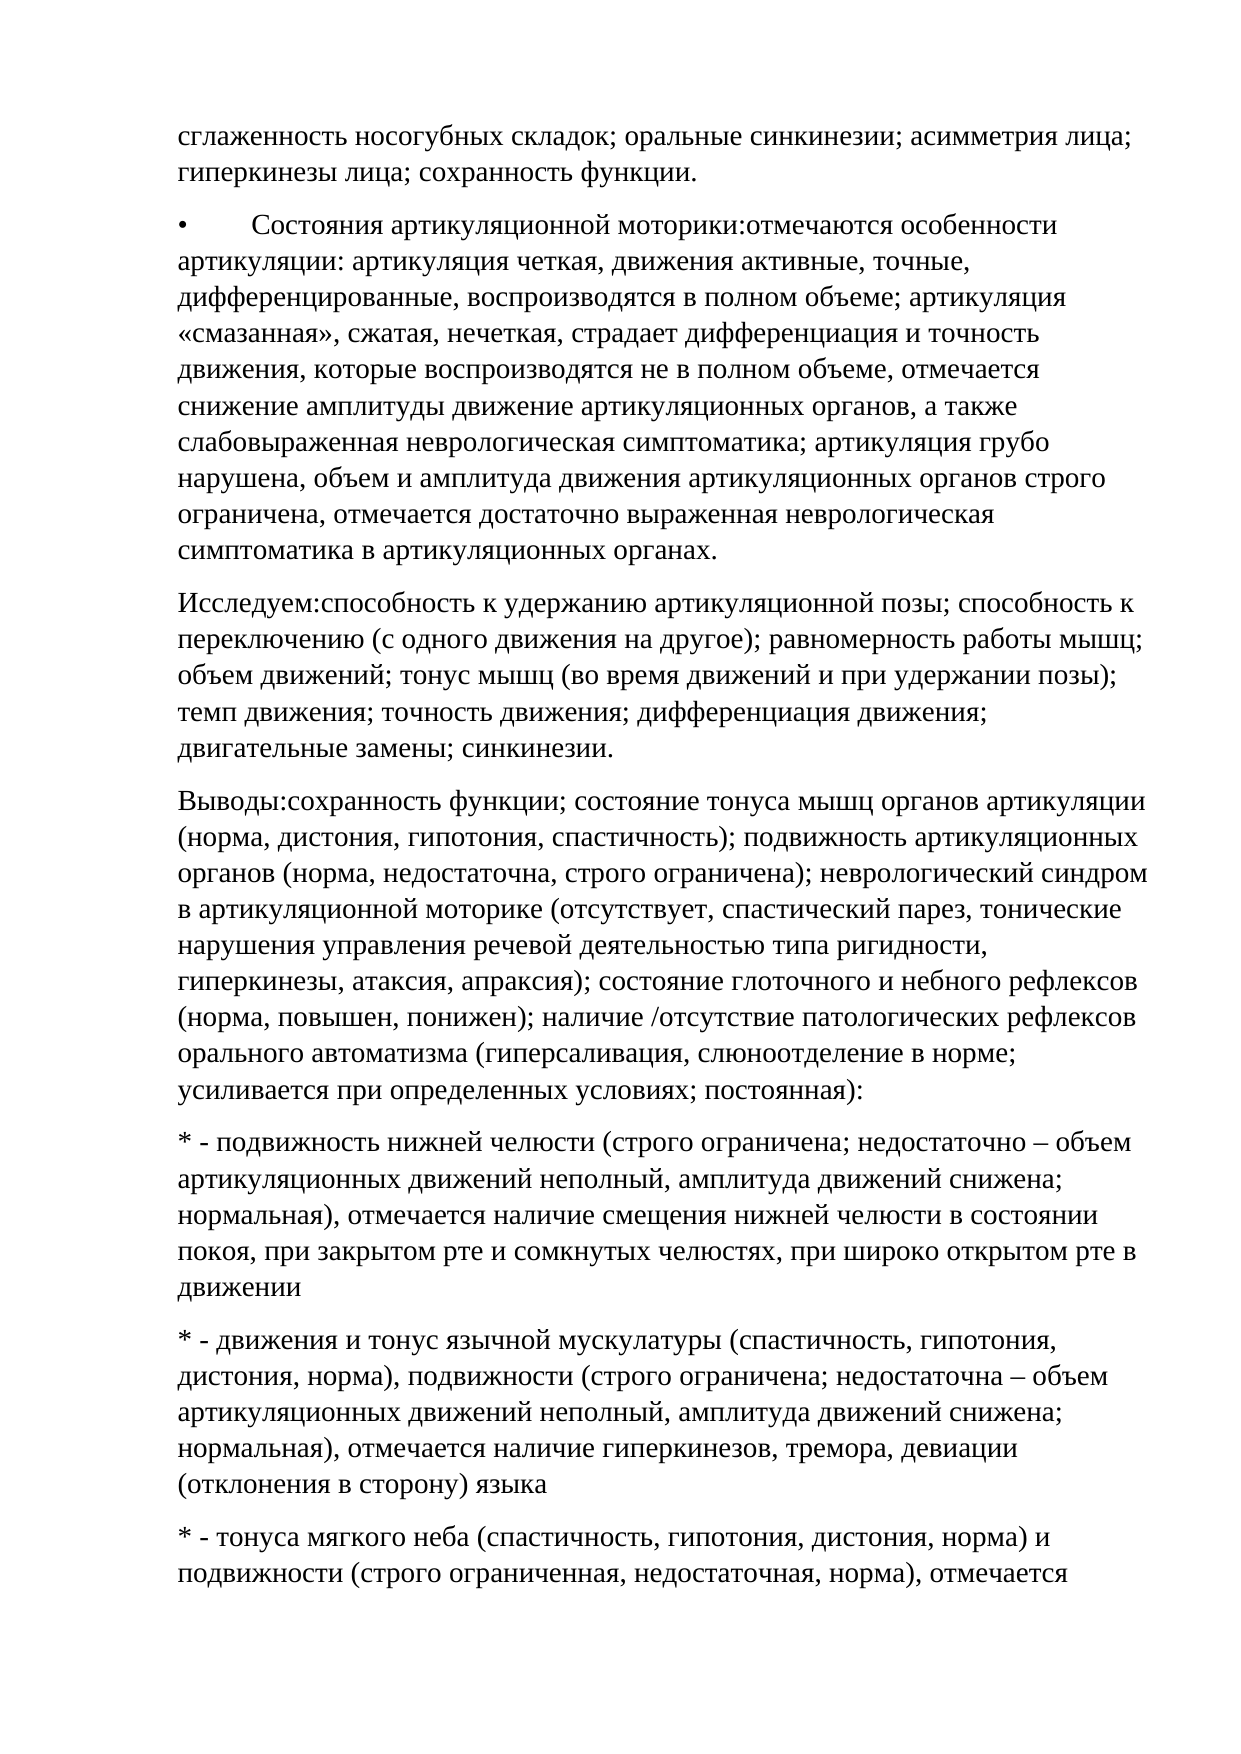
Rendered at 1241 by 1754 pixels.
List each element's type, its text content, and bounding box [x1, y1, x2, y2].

text * - движения и тонус язычной мускулатуры (спастичность, гипотония, дистония, норма), подвижности (строго ограничена; недостаточна – объем артикуляционных движений неполный, амплитуда движений снижена; нормальная), отмечается наличие гиперкинезов, тремора, девиации (отклонения в сторону) языка [177, 1322, 1152, 1500]
text • Состояния артикуляционной моторики:отмечаются особенности артикуляции: артикуляция четкая, движения активные, точные, дифференцированные, воспроизводятся в полном объеме; артикуляция «смазанная», сжатая, нечеткая, страдает дифференциация и точность движения, которые воспроизводятся не в полном объеме, отмечается снижение амплитуды движение артикуляционных органов, а также слабовыраженная неврологическая симптоматика; артикуляция грубо нарушена, объем и амплитуда движения артикуляционных органов строго ограничена, отмечается достаточно выраженная неврологическая симптоматика в артикуляционных органах. [177, 207, 1152, 566]
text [177, 1519, 1152, 1589]
text Выводы:сохранность функции; состояние тонуса мышц органов артикуляции (норма, дистония, гипотония, спастичность); подвижность артикуляционных органов (норма, недостаточна, строго ограничена); неврологический синдром в артикуляционной моторике (отсутствует, спастический парез, тонические нарушения управления речевой деятельностью типа ригидности, гиперкинезы, атаксия, апраксия); состояние глоточного и небного рефлексов (норма, повышен, понижен); наличие /отсутствие патологических рефлексов орального автоматизма (гиперсаливация, слюноотделение в норме; усиливается при определенных условиях; постоянная): [177, 783, 1152, 1105]
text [177, 118, 1152, 188]
text * - подвижность нижней челюсти (строго ограничена; недостаточно – объем артикуляционных движений неполный, амплитуда движений снижена; нормальная), отмечается наличие смещения нижней челюсти в состоянии покоя, при закрытом рте и сомкнутых челюстях, при широко открытом рте в движении [177, 1124, 1152, 1303]
text Исследуем:способность к удержанию артикуляционной позы; способность к переключению (с одного движения на другое); равномерность работы мышц; объем движений; тонус мышц (во время движений и при удержании позы); темп движения; точность движения; дифференциация движения; двигательные замены; синкинезии. [177, 585, 1152, 763]
